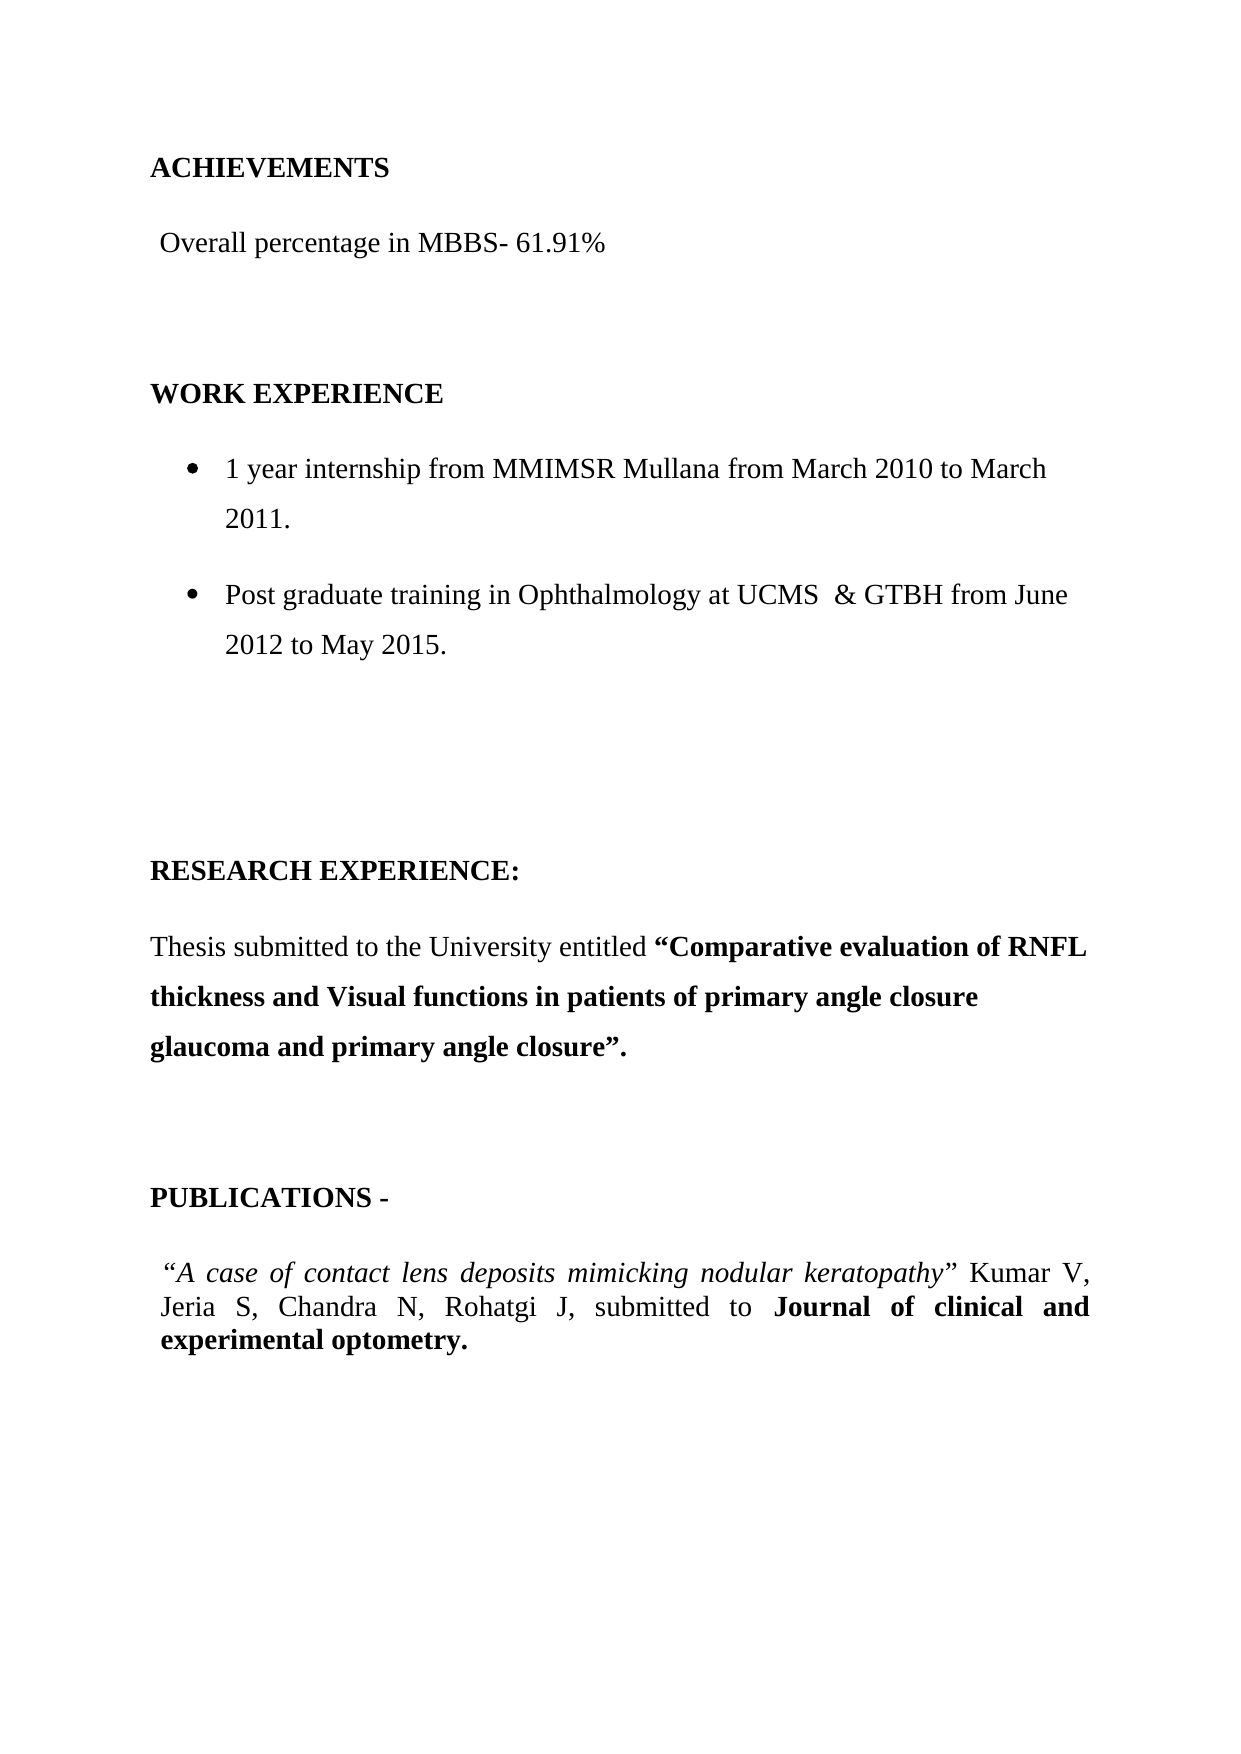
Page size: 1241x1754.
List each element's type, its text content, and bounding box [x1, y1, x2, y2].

list Post graduate training in Ophthalmology at UCMS & GTBH from June 2012 to May 2015. [187, 577, 1090, 661]
text ACHIEVEMENTS [150, 150, 1090, 183]
text RESEARCH EXPERIENCE: [150, 853, 1090, 887]
list 1 year internship from MMIMSR Mullana from March 2010 to March 2011. [187, 451, 1090, 535]
text Overall percentage in MBBS- 61.91% [159, 225, 1090, 259]
text Thesis submitted to the University entitled “Comparative evaluation of RNFL thickness and Visual functions in patients of primary angle closure glaucoma and primary angle closure”. [150, 929, 1090, 1063]
text PUBLICATIONS - [150, 1180, 1090, 1213]
text “A case of contact lens deposits mimicking nodular keratopathy” Kumar V, Jeria S, Chandra N, Rohatgi J, submitted to Journal of clinical and experimental optometry. [160, 1255, 1090, 1356]
text WORK EXPERIENCE [150, 376, 1090, 409]
